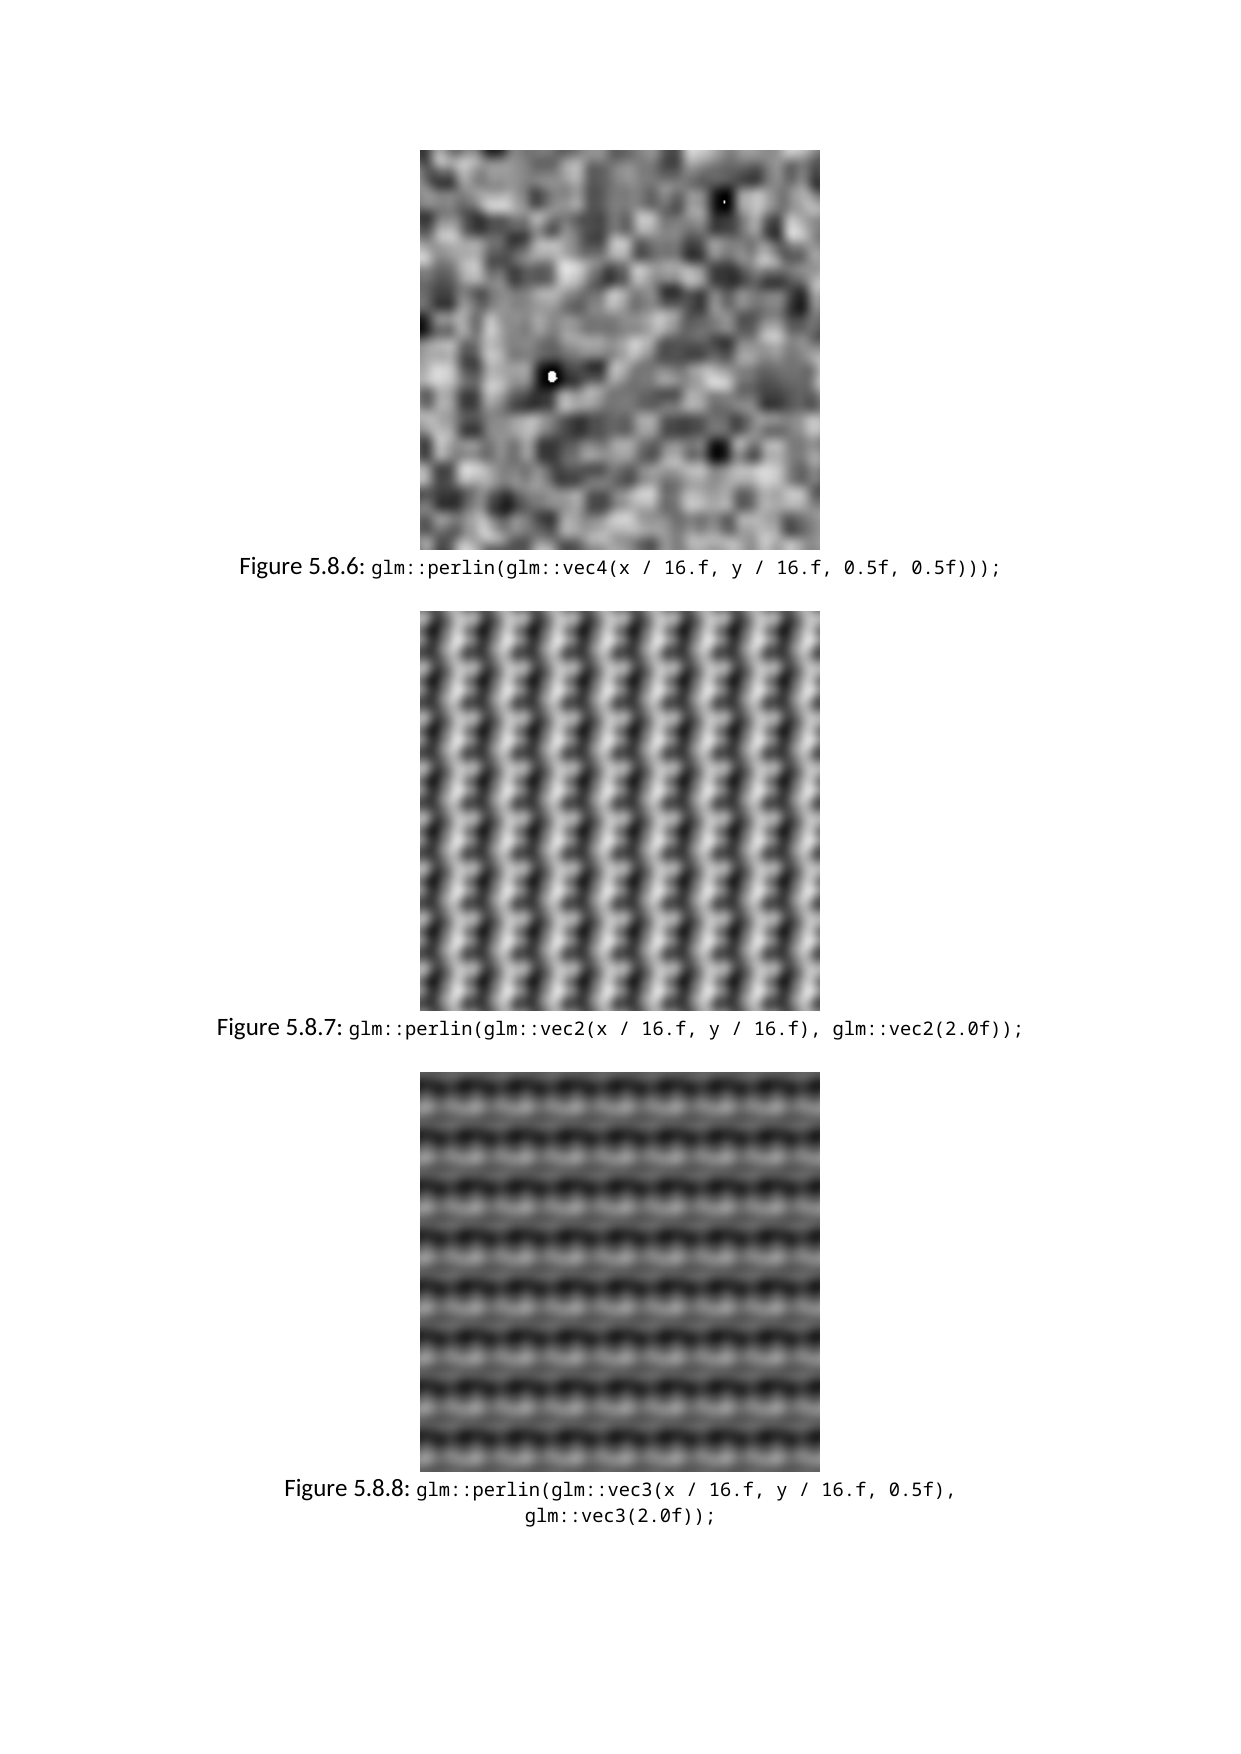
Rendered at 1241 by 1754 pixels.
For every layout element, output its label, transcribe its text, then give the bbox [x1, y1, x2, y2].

text Figure 5.8.7: glm::perlin(glm::vec2(x / 16.f, y / 16.f), glm::vec2(2.0f)); [187, 1011, 1053, 1042]
text Figure 5.8.6: glm::perlin(glm::vec4(x / 16.f, y / 16.f, 0.5f, 0.5f))); [187, 550, 1053, 581]
picture [420, 611, 820, 1011]
text Figure 5.8.8: glm::perlin(glm::vec3(x / 16.f, y / 16.f, 0.5f), glm::vec3(2.0f)); [187, 1472, 1053, 1528]
picture [420, 1072, 820, 1472]
picture [420, 150, 820, 550]
